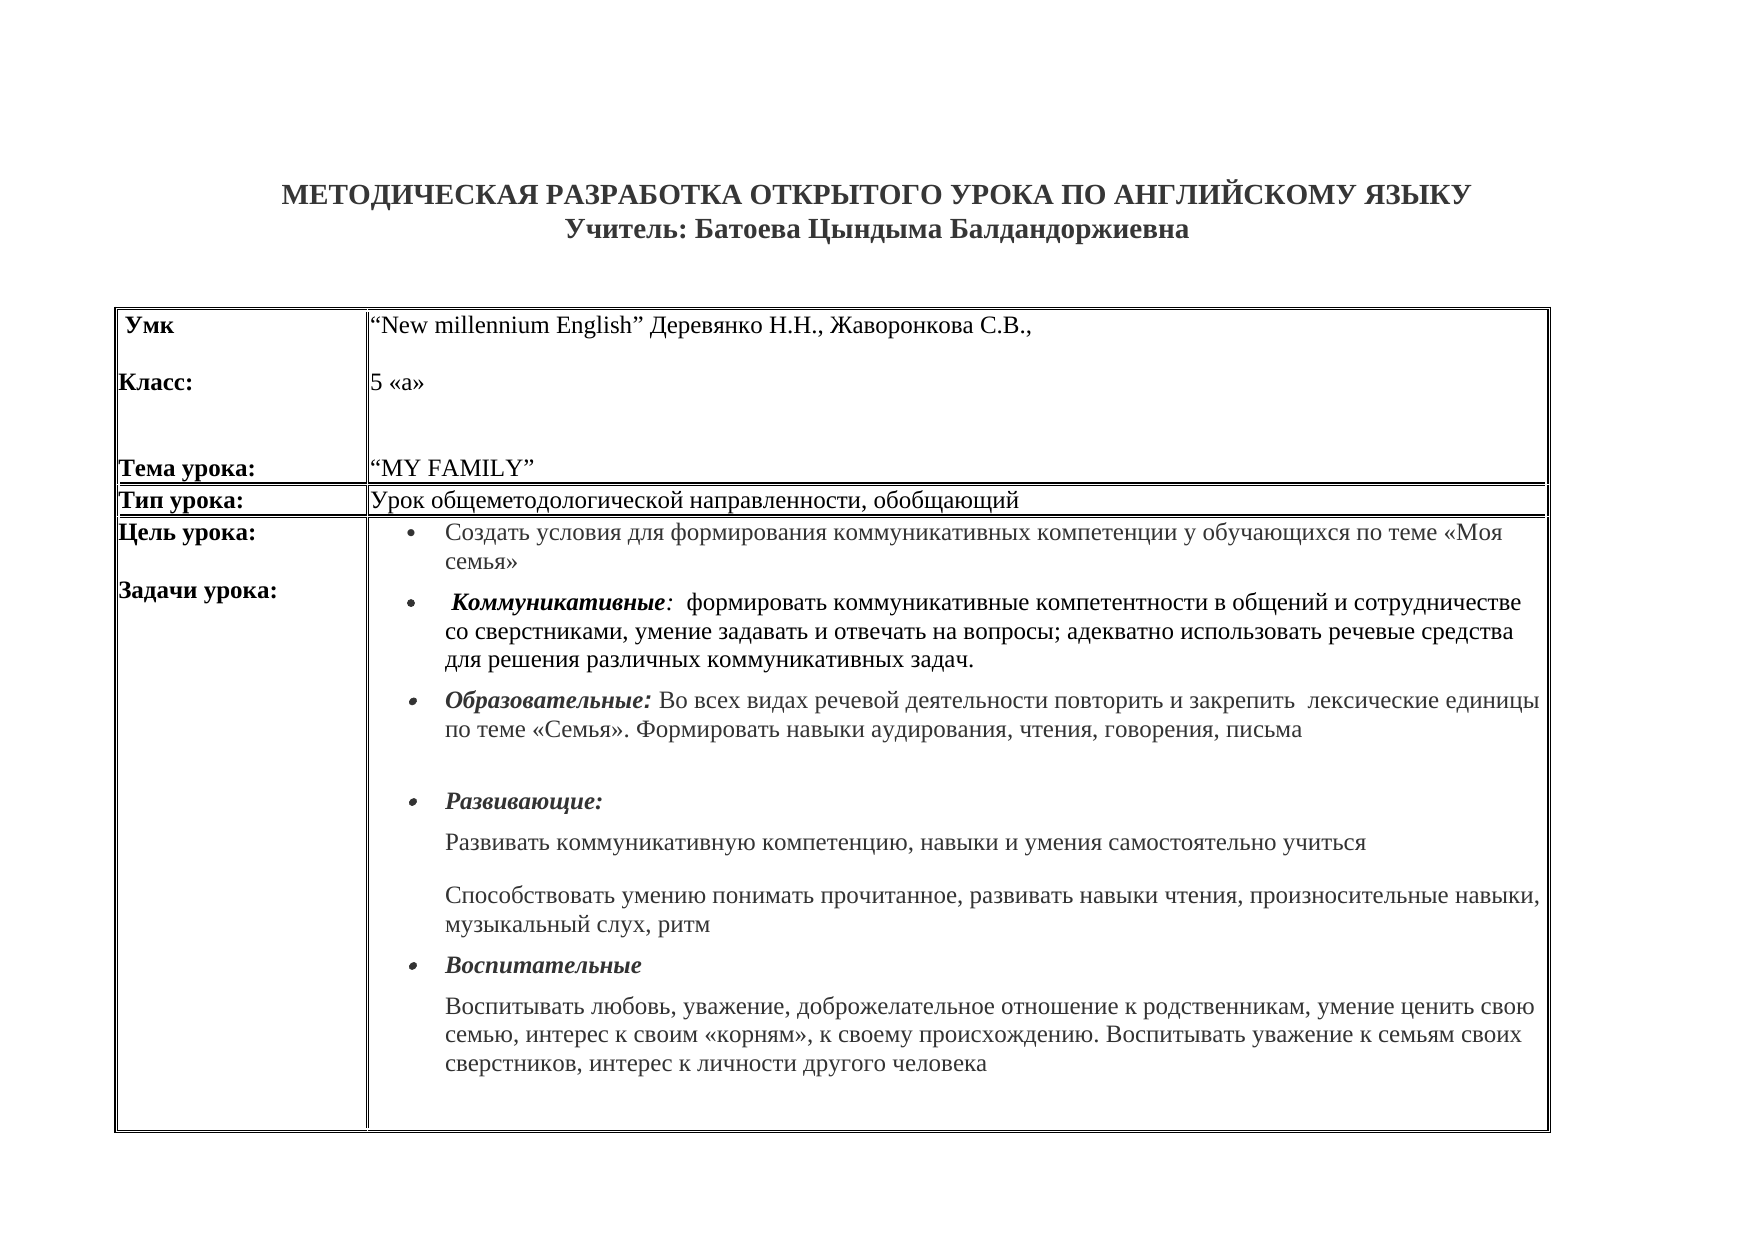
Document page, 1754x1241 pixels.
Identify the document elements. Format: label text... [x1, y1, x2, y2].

text Учитель: Батоева Цындыма Балдандоржиевна [118, 211, 1636, 244]
table_cell Тип урока: [118, 482, 366, 514]
text МЕТОДИЧЕСКАЯ РАЗРАБОТКА ОТКРЫТОГО УРОКА ПО АНГЛИЙСКОМУ ЯЗЫКУ [118, 177, 1636, 211]
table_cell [368, 514, 1548, 1130]
table_cell Урок общеметодологической направленности, обобщающий [369, 482, 1548, 514]
table_header Умк Класс: Тема урока: [118, 310, 367, 482]
table_header “New millennium English” Деревянко Н.Н., Жаворонкова С.В., 5 «а» “MY FAMILY” [368, 310, 1547, 482]
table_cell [118, 514, 367, 1130]
